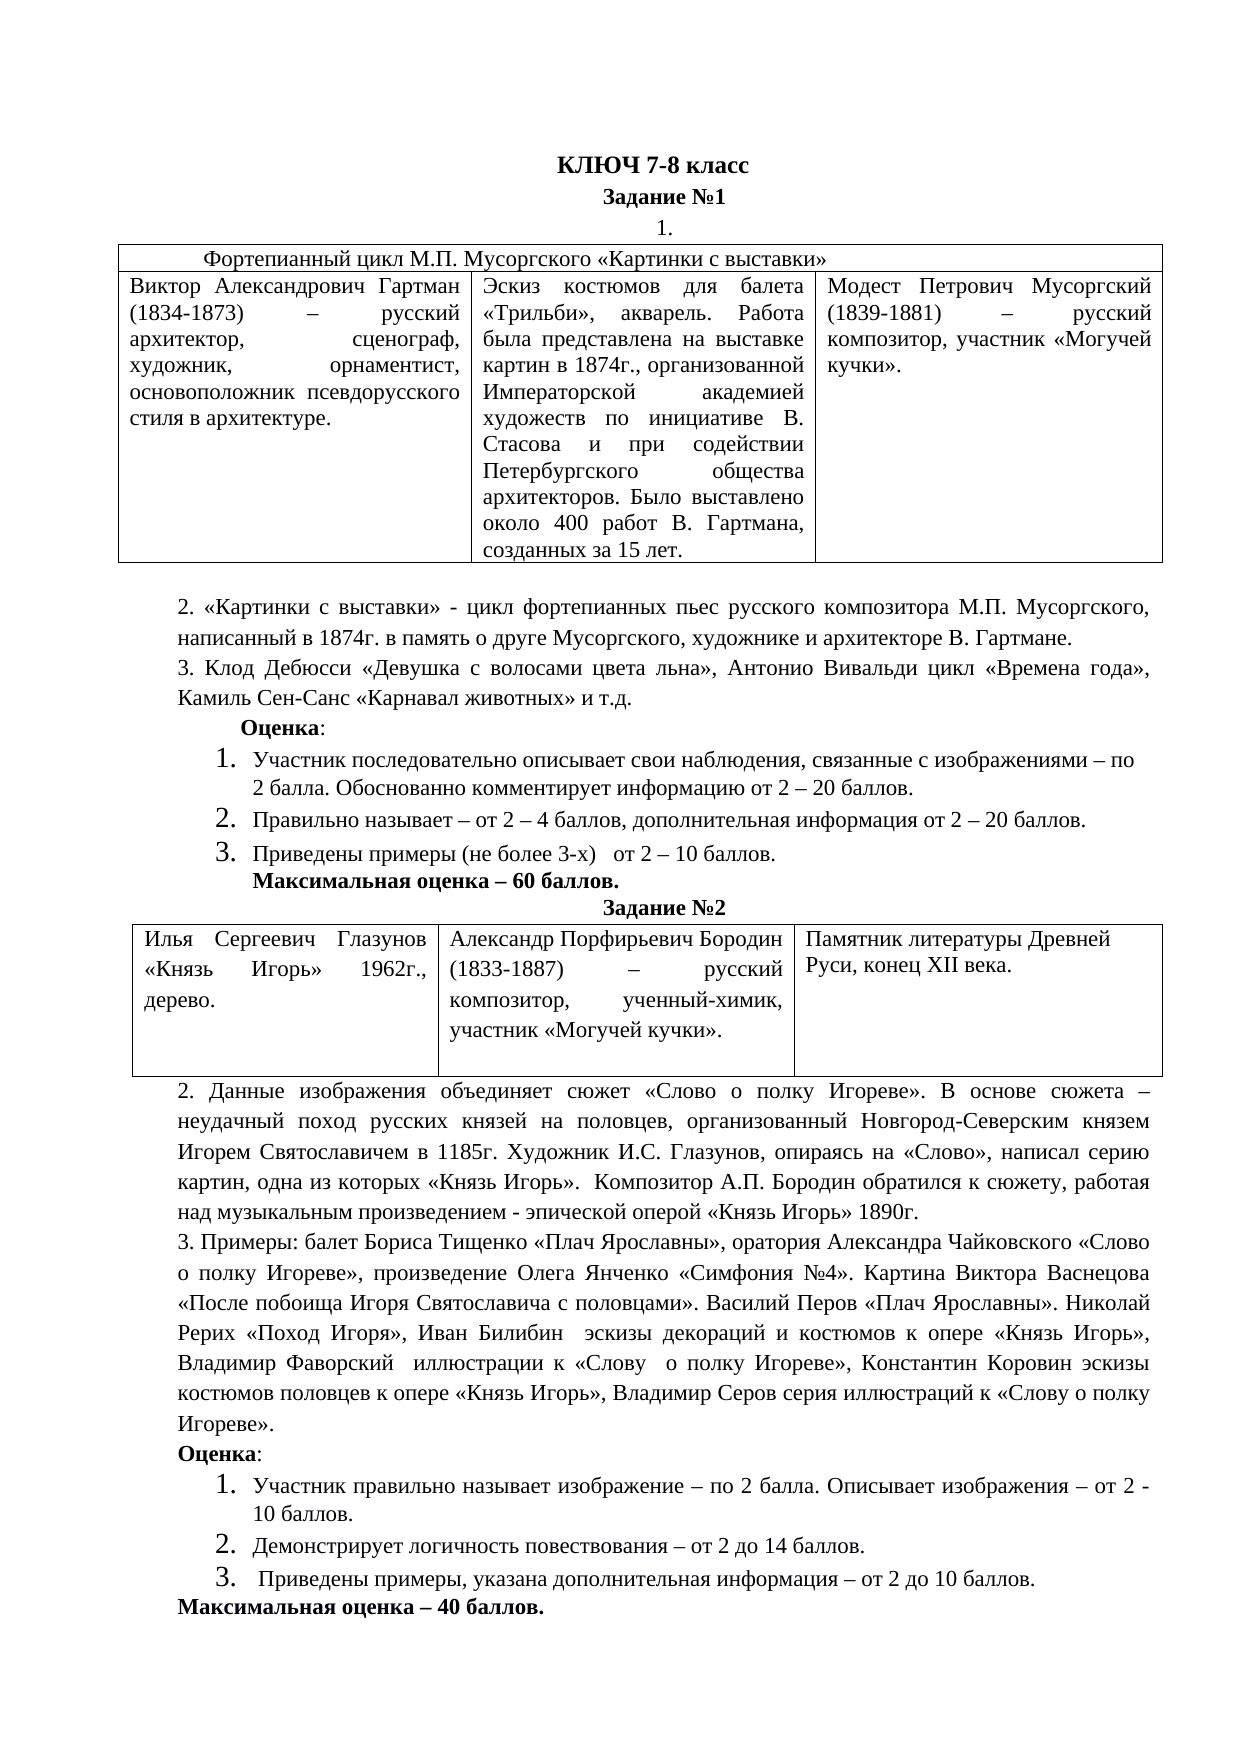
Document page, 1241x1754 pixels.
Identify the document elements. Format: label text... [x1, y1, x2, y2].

text Оценка: [177, 714, 1152, 741]
text 3. Примеры: балет Бориса Тищенко «Плач Ярославны», оратория Александра Чайковского «Слово о полку Игореве», произведение Олега Янченко «Симфония №4». Картина Виктора Васнецова «После побоища Игоря Святославича с половцами». Василий Перов «Плач Ярославны». Николай Рерих «Поход Игоря», Иван Билибин эскизы декораций и костюмов к опере «Князь Игорь», Владимир Фаворский иллюстрации к «Слову о полку Игореве», Константин Коровин эскизы костюмов половцев к опере «Князь Игорь», Владимир Серов серия иллюстраций к «Слову о полку Игореве». [177, 1228, 1152, 1436]
text КЛЮЧ 7-8 класс [177, 150, 1152, 179]
text Оценка: [177, 1440, 1152, 1466]
table_cell Эскиз костюмов для балета «Трильби», акварель. Работа была представлена на выставке картин в 1874г., организованной Императорской академией художеств по инициативе В. Стасова и при содействии Петербургского общества архитекторов. Было выставлено около 400 работ В. Гартмана, созданных за 15 лет. [472, 272, 815, 562]
list Правильно называет – от 2 – 4 баллов, дополнительная информация от 2 – 20 баллов. [215, 801, 1152, 834]
table_header Памятник литературы Древней Руси, конец XII века. [795, 925, 1162, 1076]
table_cell Виктор Александрович Гартман (1834-1873) – русский архитектор, сценограф, художник, орнаментист, основоположник псевдорусского стиля в архитектуре. [119, 272, 471, 562]
text 1. [177, 214, 1152, 240]
list Участник правильно называет изображение – по 2 балла. Описывает изображения – от 2 - 10 баллов. [215, 1466, 1152, 1526]
list Приведены примеры (не более 3-х) от 2 – 10 баллов. [215, 834, 1152, 868]
table_header Илья Сергеевич Глазунов «Князь Игорь» 1962г., дерево. [133, 925, 438, 1076]
list Участник последовательно описывает свои наблюдения, связанные с изображениями – по 2 балла. Обоснованно комментирует информацию от 2 – 20 баллов. [215, 741, 1152, 801]
table_header Александр Порфирьевич Бородин (1833-1887) – русский композитор, ученный-химик, участник «Могучей кучки». [439, 925, 794, 1076]
table_header Фортепианный цикл М.П. Мусоргского «Картинки с выставки» [119, 245, 1162, 271]
text Задание №1 [177, 183, 1152, 210]
list Демонстрирует логичность повествования – от 2 до 14 баллов. [215, 1526, 1152, 1559]
list Приведены примеры, указана дополнительная информация – от 2 до 10 баллов. [215, 1559, 1152, 1593]
text 3. Клод Дебюсси «Девушка с волосами цвета льна», Антонио Вивальди цикл «Времена года», Камиль Сен-Санс «Карнавал животных» и т.д. [177, 654, 1152, 710]
text 2. «Картинки с выставки» - цикл фортепианных пьес русского композитора М.П. Мусоргского, написанный в 1874г. в память о друге Мусоргского, художнике и архитекторе В. Гартмане. [177, 593, 1152, 650]
text Задание №2 [177, 894, 1152, 920]
text Максимальная оценка – 60 баллов. [252, 868, 1152, 894]
text Максимальная оценка – 40 баллов. [177, 1593, 1152, 1619]
text 2. Данные изображения объединяет сюжет «Слово о полку Игореве». В основе сюжета – неудачный поход русских князей на половцев, организованный Новгород-Северским князем Игорем Святославичем в 1185г. Художник И.С. Глазунов, опираясь на «Слово», написал серию картин, одна из которых «Князь Игорь». Композитор А.П. Бородин обратился к сюжету, работая над музыкальным произведением - эпической оперой «Князь Игорь» 1890г. [177, 1077, 1152, 1224]
table_cell Модест Петрович Мусоргский (1839-1881) – русский композитор, участник «Могучей кучки». [816, 272, 1162, 562]
